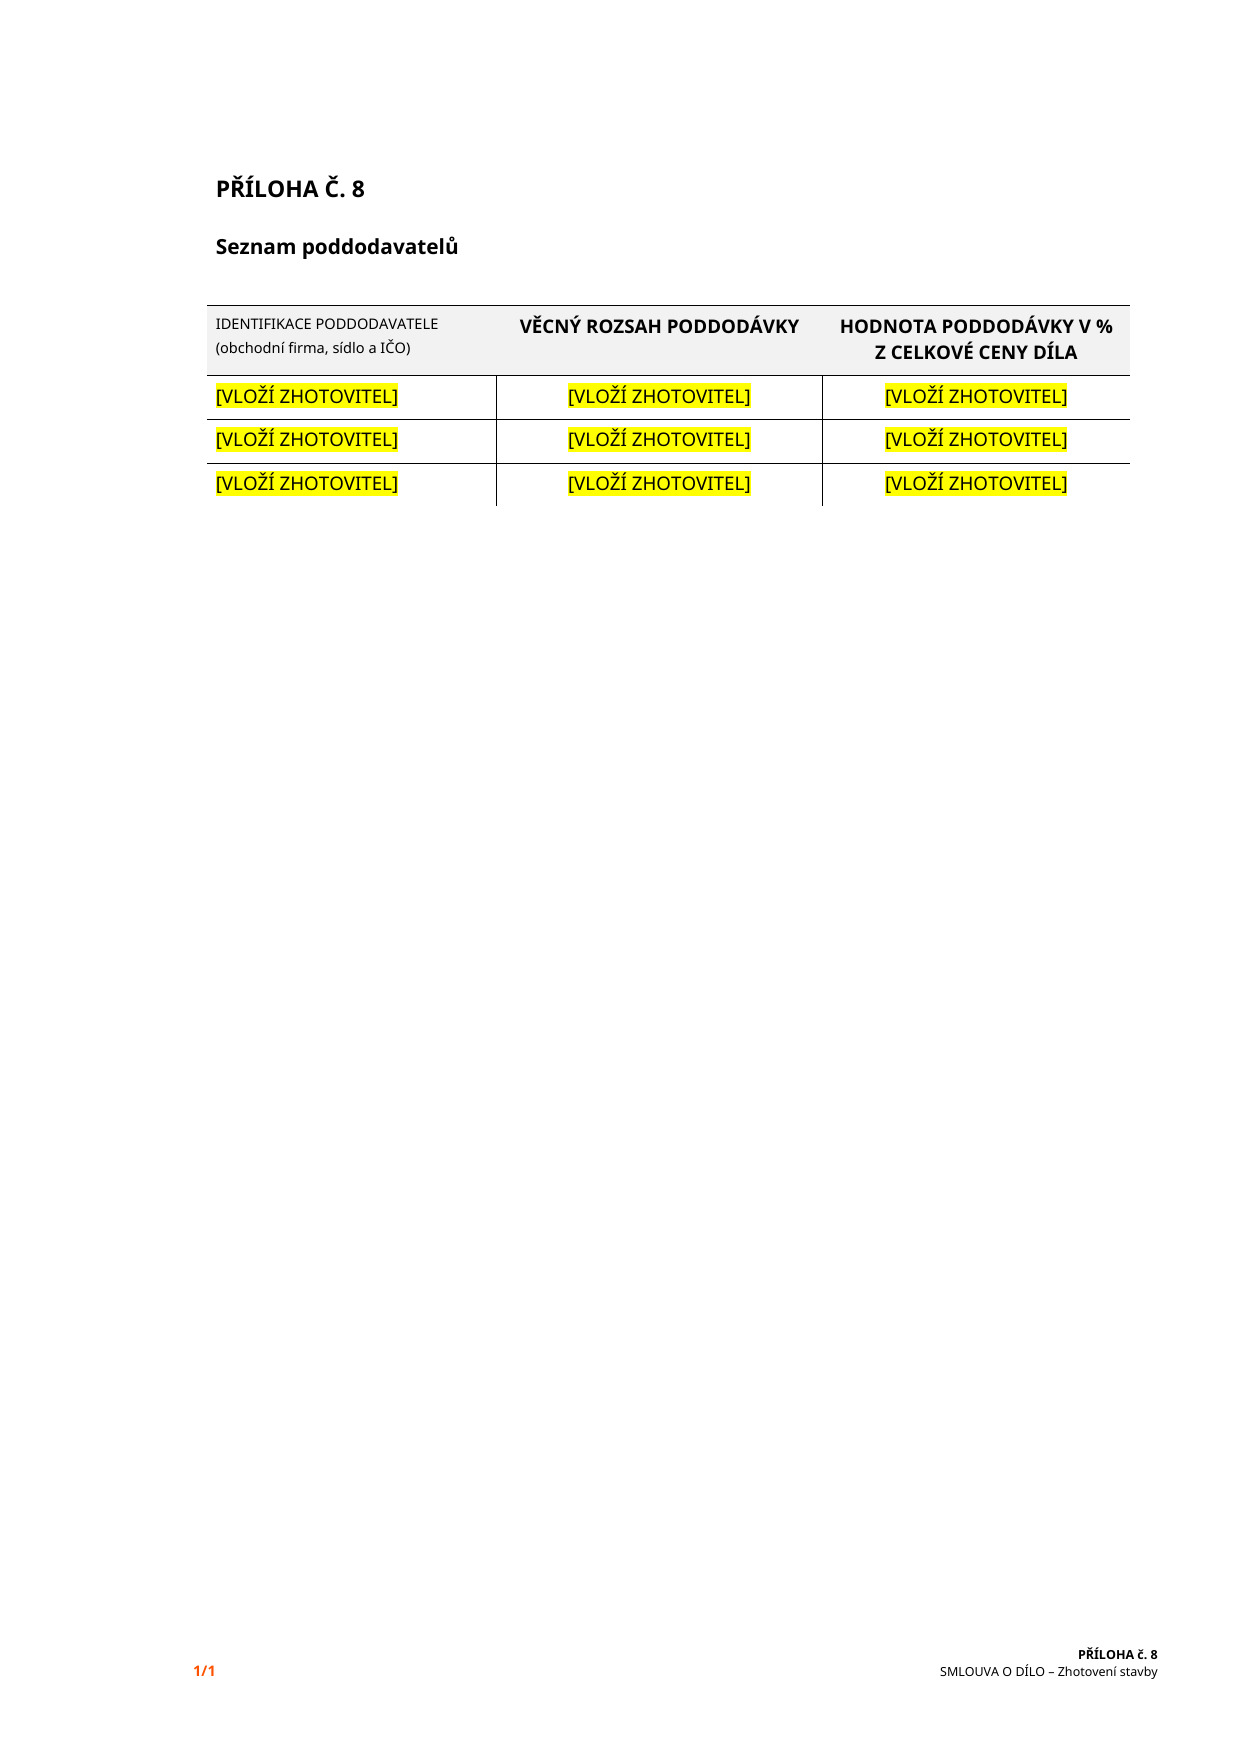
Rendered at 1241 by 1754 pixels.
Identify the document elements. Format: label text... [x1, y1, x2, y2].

table_cell [VLOŽÍ ZHOTOVITEL] [497, 464, 822, 506]
table_cell [VLOŽÍ ZHOTOVITEL] [207, 376, 496, 418]
table_cell [VLOŽÍ ZHOTOVITEL] [497, 376, 822, 418]
table_cell [VLOŽÍ ZHOTOVITEL] [207, 420, 496, 462]
table_cell [VLOŽÍ ZHOTOVITEL] [823, 464, 1130, 506]
table_cell [VLOŽÍ ZHOTOVITEL] [207, 464, 496, 506]
table_cell [VLOŽÍ ZHOTOVITEL] [823, 376, 1130, 418]
text Příloha č. 8 [216, 172, 1093, 204]
text Seznam poddodavatelů [216, 232, 1093, 260]
table_header HODNOTA PODDODÁVKY V % Z CELKOVÉ CENY DÍLA [822, 306, 1130, 375]
table_header IDENTIFIKACE PODDODAVATELE (obchodní firma, sídlo a IČO) [207, 306, 496, 375]
table_cell [VLOŽÍ ZHOTOVITEL] [823, 420, 1130, 462]
table_header VĚCNÝ ROZSAH PODDODÁVKY [496, 306, 822, 375]
table_cell [VLOŽÍ ZHOTOVITEL] [497, 420, 822, 462]
